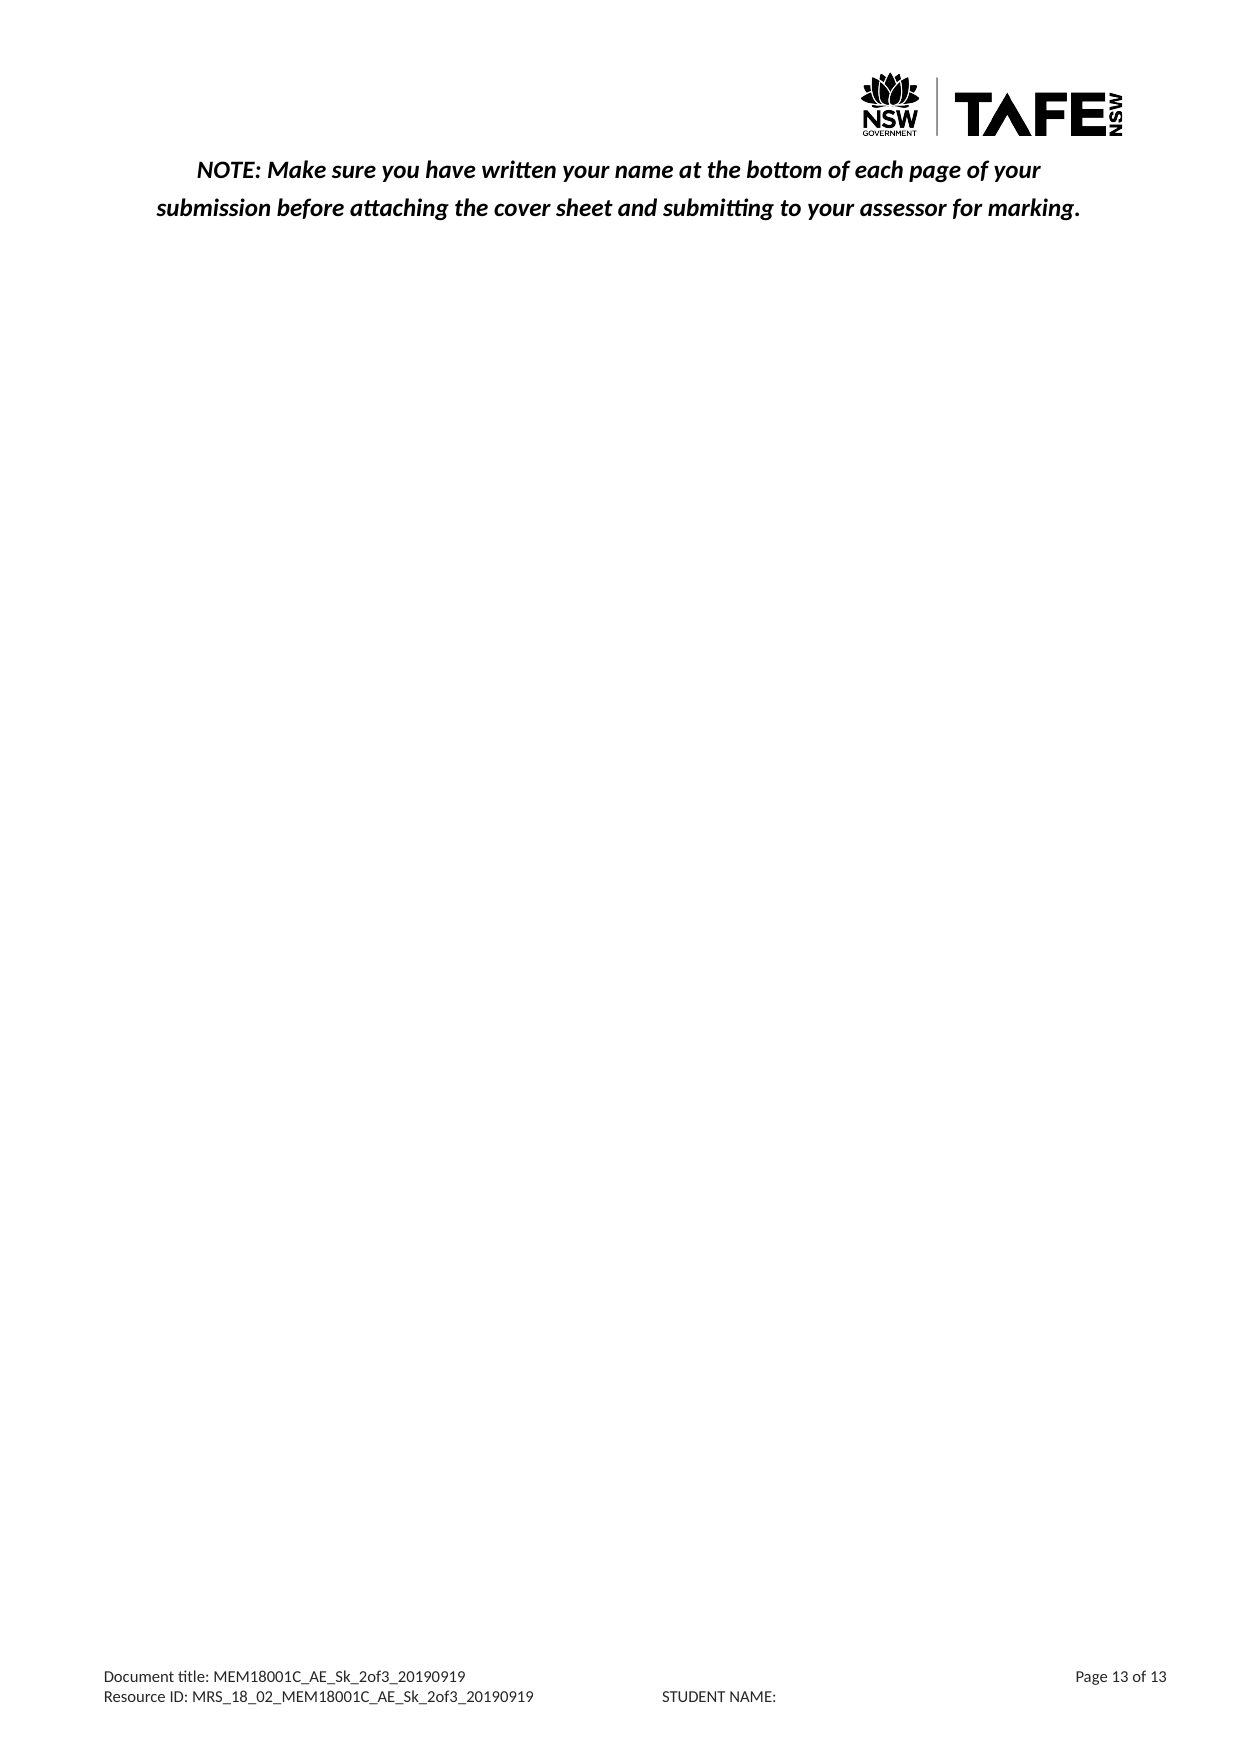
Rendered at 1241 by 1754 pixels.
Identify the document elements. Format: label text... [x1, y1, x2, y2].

text NOTE: Make sure you have written your name at the bottom of each page of your submission before attaching the cover sheet and submitting to your assessor for marking. [148, 154, 1092, 223]
picture [861, 71, 1123, 137]
